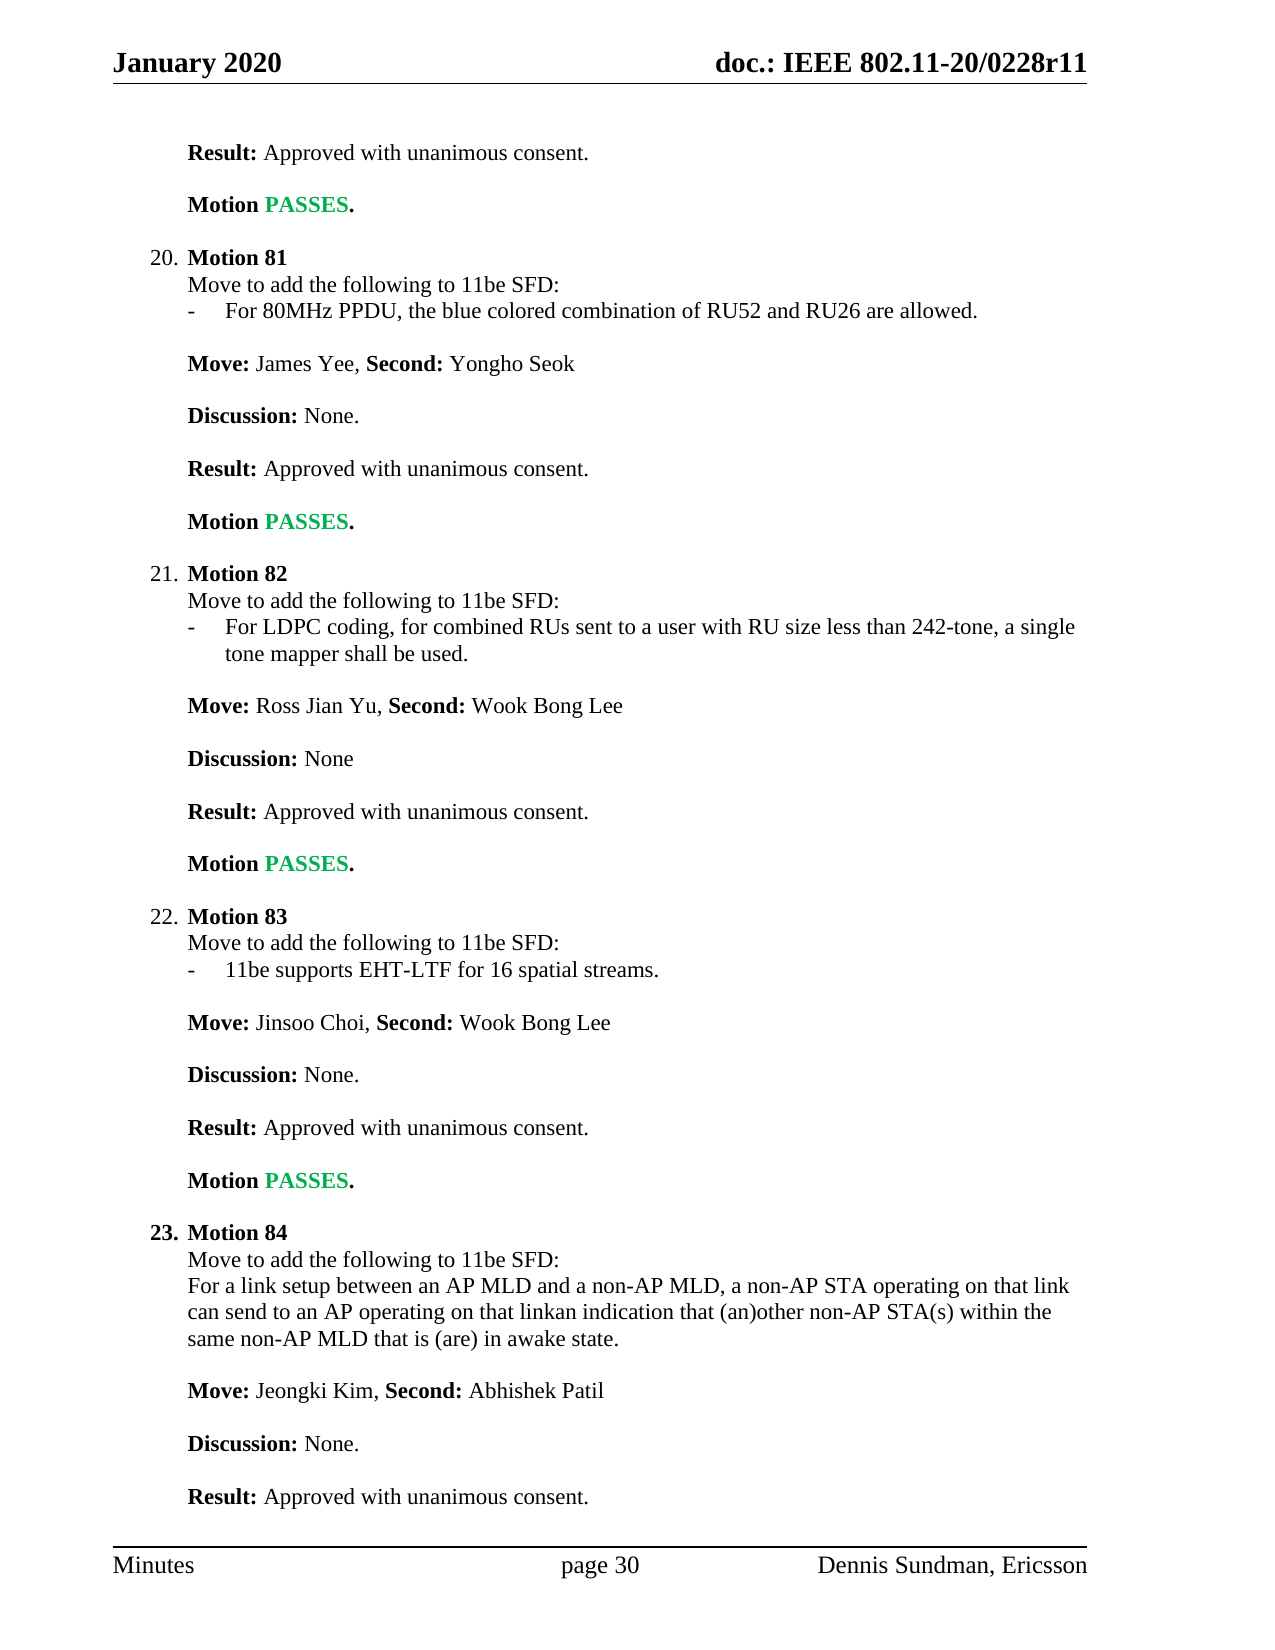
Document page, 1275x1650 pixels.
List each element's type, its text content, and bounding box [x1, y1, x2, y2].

text Move to add the following to 11be SFD: [187, 1246, 1087, 1272]
list Motion 83 Move to add the following to 11be SFD: [150, 903, 1087, 956]
list 11be supports EHT-LTF for 16 spatial streams. [187, 956, 1087, 982]
text For a link setup between an AP MLD and a non-AP MLD, a non-AP STA operating on that link can send to an AP operating on that linkan indication that (an)other non-AP STA(s) within the same non-AP MLD that is (are) in awake state. [187, 1272, 1087, 1351]
list For 80MHz PPDU, the blue colored combination of RU52 and RU26 are allowed. [187, 297, 1087, 323]
text Move: Ross Jian Yu, Second: Wook Bong Lee [187, 692, 1087, 719]
text Move: Jeongki Kim, Second: Abhishek Patil [187, 1351, 1087, 1404]
text Discussion: None [187, 745, 1087, 771]
text Discussion: None. [187, 376, 1087, 429]
list Motion 84 [150, 1219, 1087, 1246]
text Result: Approved with unanimous consent. Motion PASSES. [187, 139, 1087, 244]
text Move: Jinsoo Choi, Second: Wook Bong Lee [187, 982, 1087, 1035]
text Discussion: None. [187, 1404, 1087, 1457]
list Motion 81 Move to add the following to 11be SFD: [150, 244, 1087, 297]
list Motion 82 Move to add the following to 11be SFD: [150, 561, 1087, 613]
text Result: Approved with unanimous consent. Motion PASSES. [187, 1457, 1087, 1536]
text Result: Approved with unanimous consent. Motion PASSES. [187, 429, 1087, 561]
text Result: Approved with unanimous consent. Motion PASSES. [187, 798, 1087, 877]
text Move: James Yee, Second: Yongho Seok [187, 323, 1087, 376]
text Discussion: None. [187, 1035, 1087, 1088]
text Result: Approved with unanimous consent. [187, 1088, 1087, 1167]
text Motion PASSES. [187, 1167, 1087, 1219]
list For LDPC coding, for combined RUs sent to a user with RU size less than 242-tone, a single tone mapper shall be used. [187, 613, 1087, 666]
